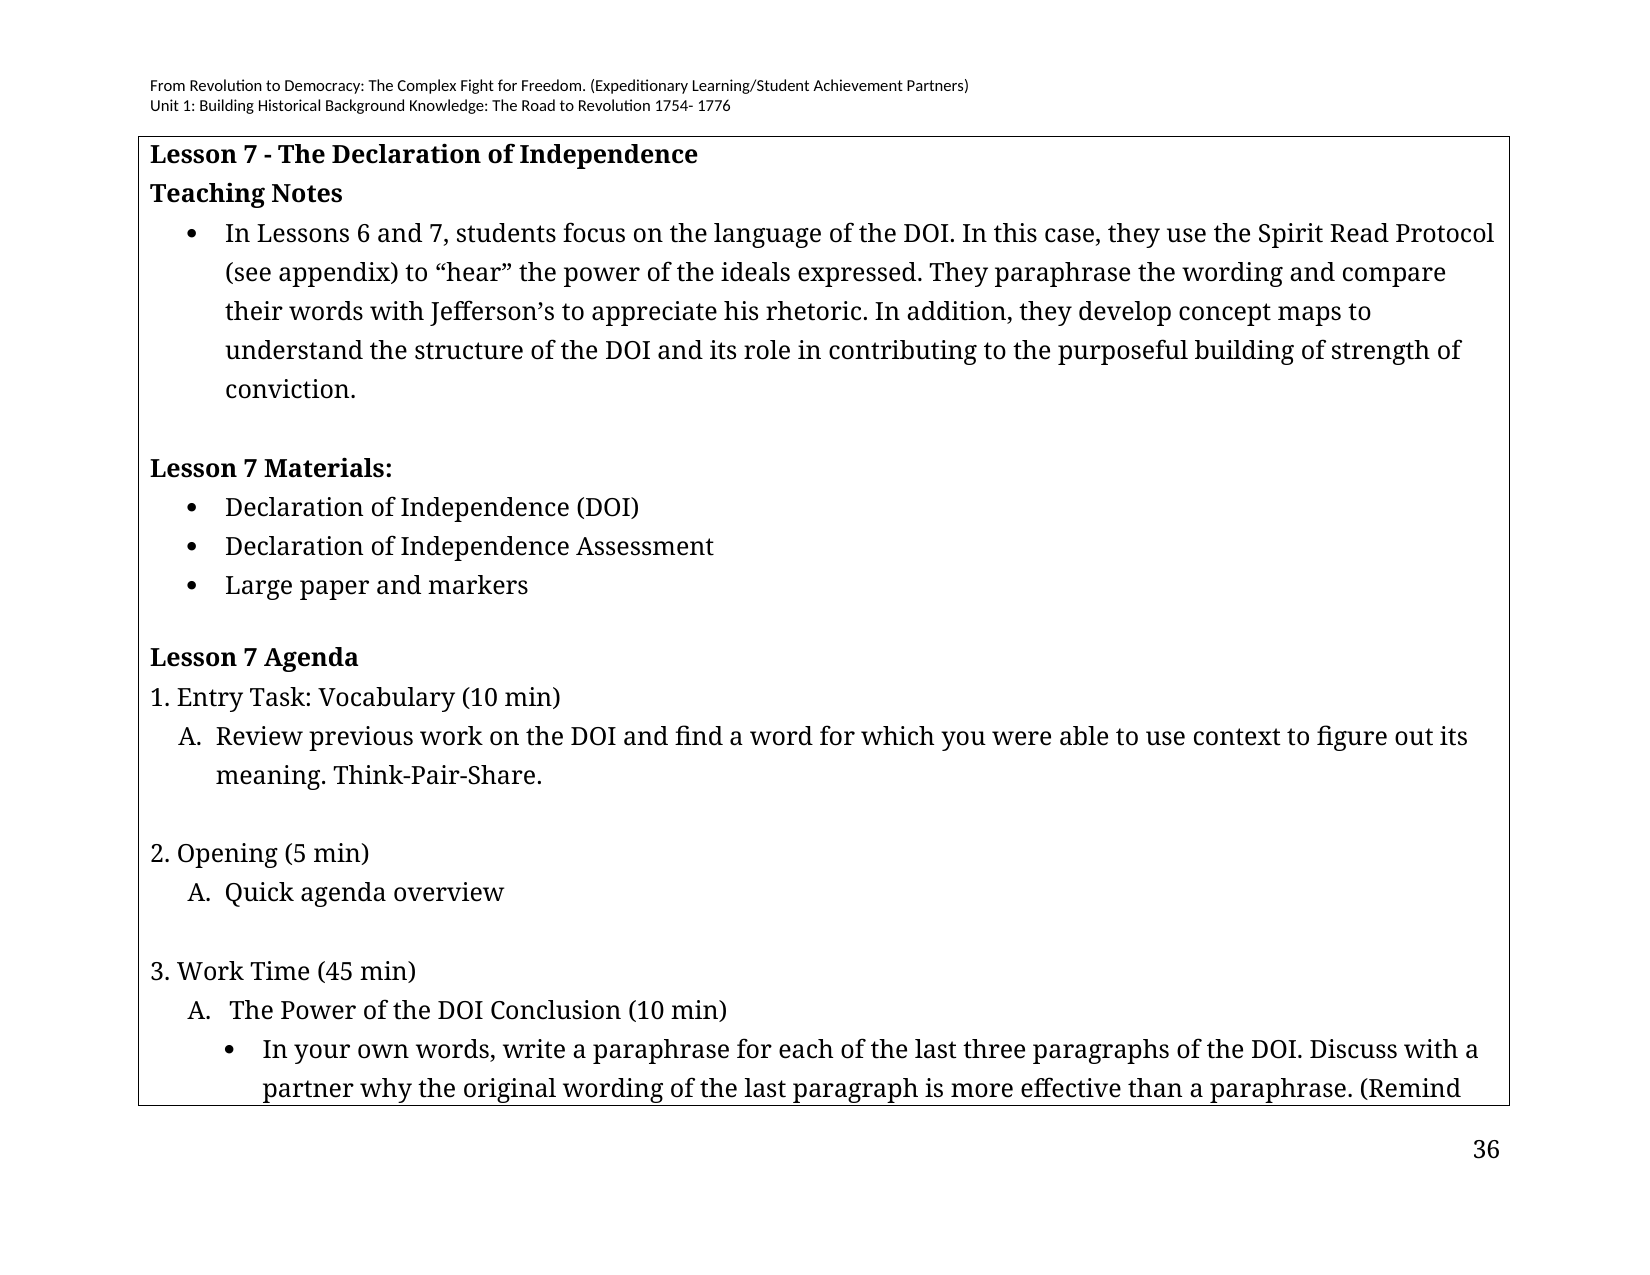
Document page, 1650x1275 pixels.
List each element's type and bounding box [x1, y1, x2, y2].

table_cell [139, 137, 1509, 1105]
